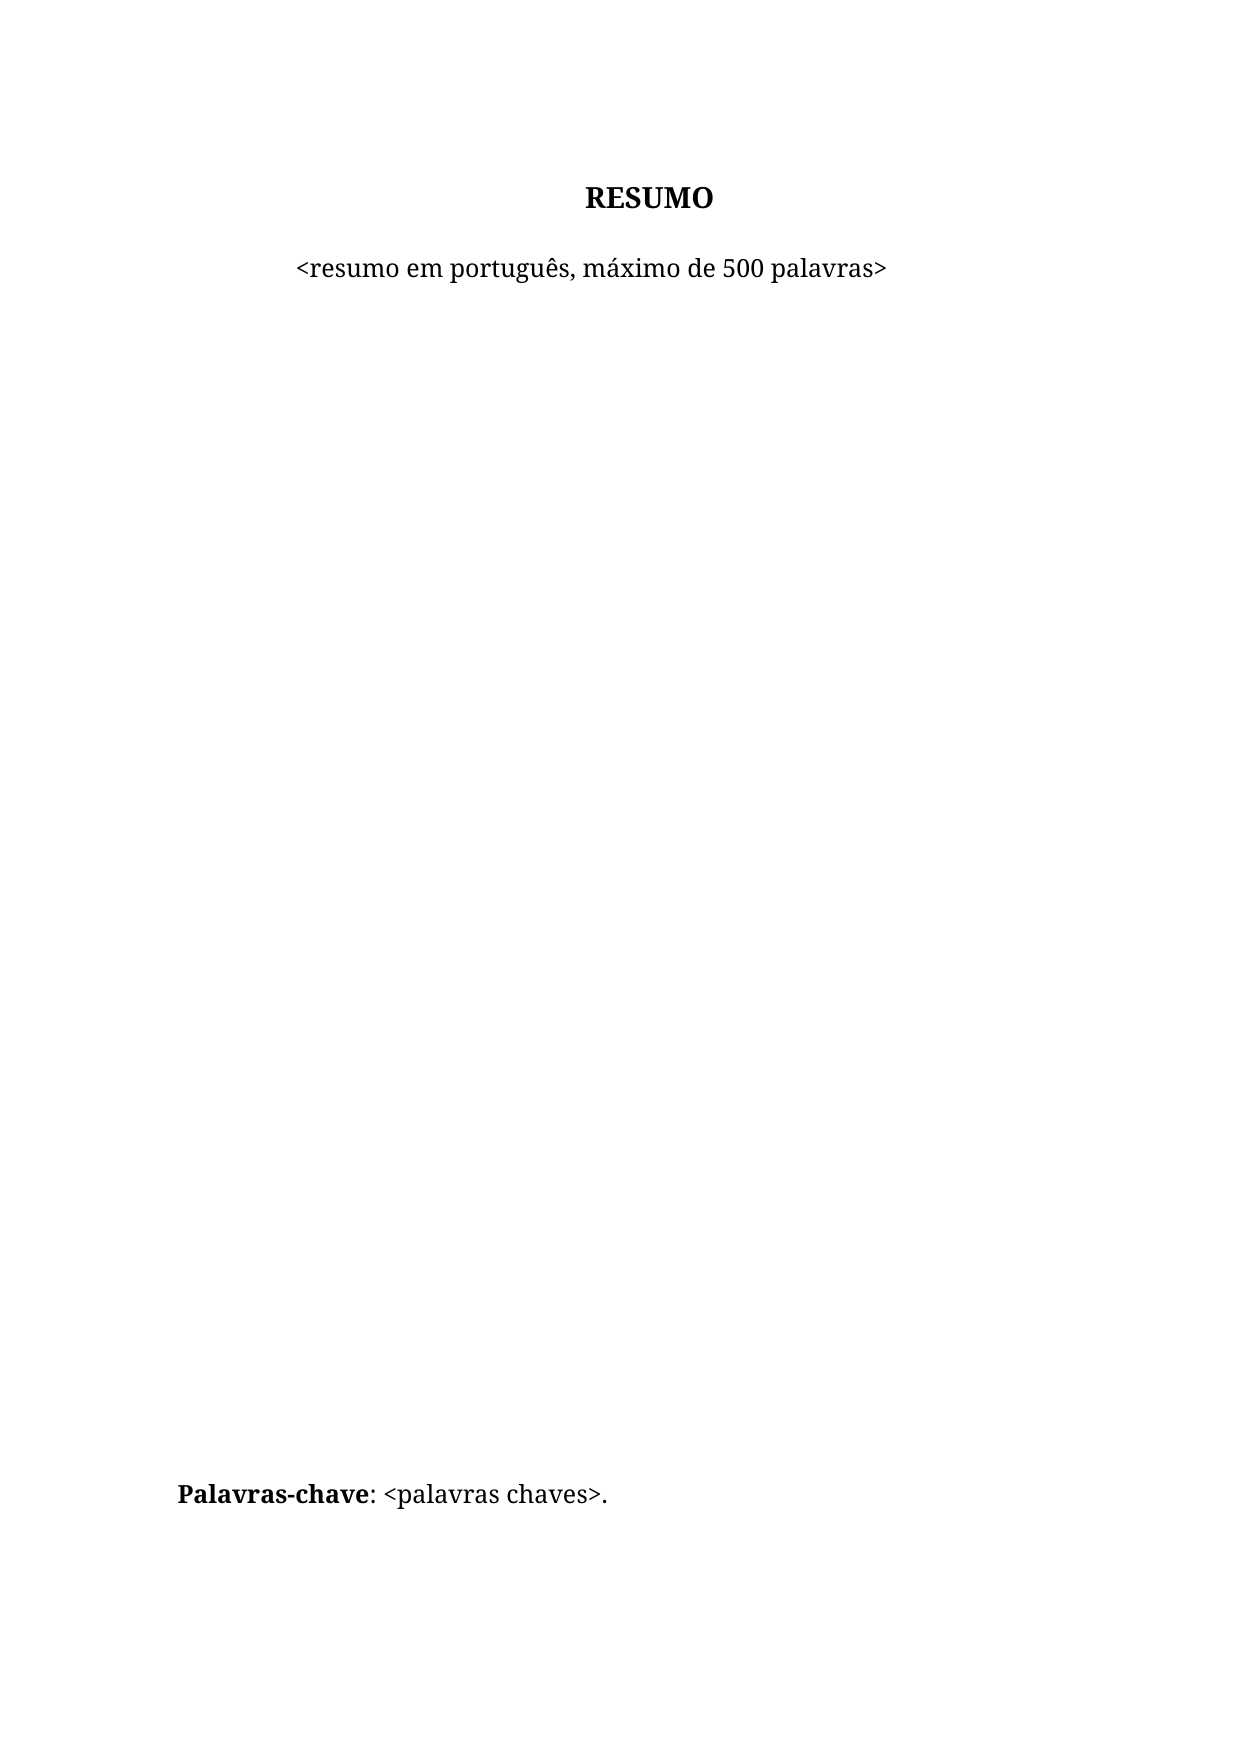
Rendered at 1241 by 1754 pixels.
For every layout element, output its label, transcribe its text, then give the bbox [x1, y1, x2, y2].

text RESUMO [177, 177, 1122, 217]
text Palavras-chave: <palavras chaves>. [177, 1477, 1122, 1511]
text <resumo em português, máximo de 500 palavras> [177, 251, 1122, 285]
